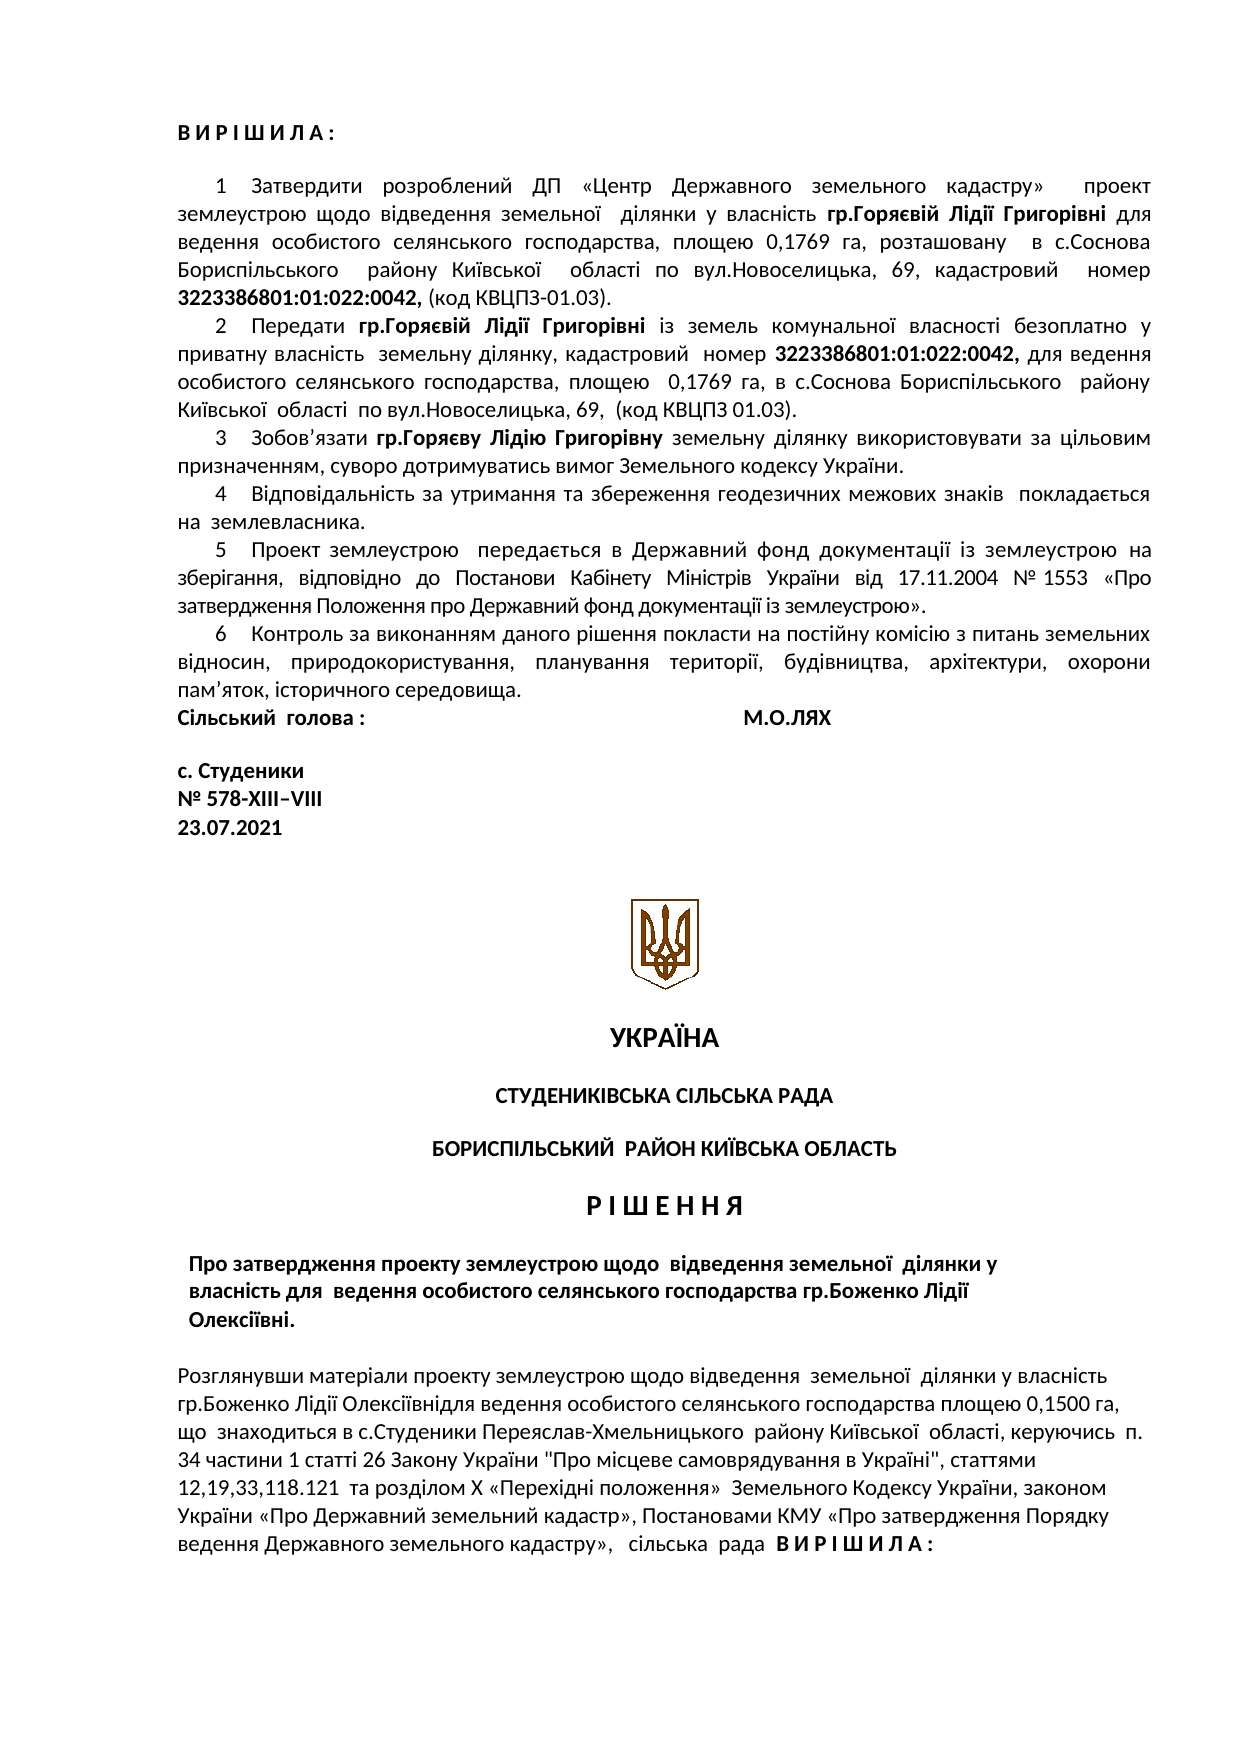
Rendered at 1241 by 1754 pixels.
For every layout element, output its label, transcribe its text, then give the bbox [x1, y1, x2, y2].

text № 578-ХІІІ–VІІІ [177, 784, 1152, 813]
list Контроль за виконанням даного рішення покласти на постійну комісію з питань земельних відносин, природокористування, планування території, будівництва, архітектури, охорони пам’яток, історичного середовища. [177, 619, 1152, 703]
text УКРАЇНА [177, 1019, 1152, 1055]
list Проект землеустрою передається в Державний фонд документації із землеустрою на зберігання, відповідно до Постанови Кабінету Міністрів України від 17.11.2004 № 1553 «Про затвердження Положення про Державний фонд документації із землеустрою». [177, 535, 1152, 619]
text Р І Ш Е Н Н Я [177, 1187, 1152, 1222]
picture [624, 893, 705, 994]
text Розглянувши матеріали проекту землеустрою щодо відведення земельної ділянки у власність гр.Боженко Лідії Олексіївнідля ведення особистого селянського господарства площею 0,1500 га, що знаходиться в с.Студеники Переяслав-Хмельницького району Київської області, керуючись п. 34 частини 1 статті 26 Закону України "Про місцеве самоврядування в Україні", статтями 12,19,33,118.121 та розділом Х «Перехідні положення» Земельного Кодексу України, законом України «Про Державний земельний кадастр», Постановами КМУ «Про затвердження Порядку ведення Державного земельного кадастру», сільська рада В И Р І Ш И Л А : [177, 1361, 1152, 1557]
list Зобов’язати гр.Горяєву Лідію Григорівну земельну ділянку використовувати за цільовим призначенням, суворо дотримуватись вимог Земельного кодексу України. [177, 423, 1152, 479]
text В И Р І Ш И Л А : [177, 118, 1152, 146]
text 23.07.2021 [177, 813, 1152, 841]
text СТУДЕНИКІВСЬКА СІЛЬСЬКА РАДА [177, 1081, 1152, 1109]
text Сільський голова : М.О.ЛЯХ [177, 703, 1152, 732]
list Передати гр.Горяєвій Лідії Григорівні із земель комунальної власності безоплатно у приватну власність земельну ділянку, кадастровий номер 3223386801:01:022:0042, для ведення особистого селянського господарства, площею 0,1769 га, в с.Соснова Бориспільського району Київської області по вул.Новоселицька, 69, (код КВЦПЗ 01.03). [177, 311, 1152, 423]
text с. Студеники [177, 757, 1152, 784]
text БОРИСПІЛЬСЬКИЙ РАЙОН КИЇВСЬКА ОБЛАСТЬ [177, 1134, 1152, 1162]
list Відповідальність за утримання та збереження геодезичних межових знаків покладається на землевласника. [177, 479, 1152, 535]
list Затвердити розроблений ДП «Центр Державного земельного кадастру» проект землеустрою щодо відведення земельної ділянки у власність гр.Горяєвій Лідії Григорівні для ведення особистого селянського господарства, площею 0,1769 га, розташовану в с.Соснова Бориспільського району Київської області по вул.Новоселицька, 69, кадастровий номер 3223386801:01:022:0042, (код КВЦПЗ-01.03). [177, 171, 1152, 311]
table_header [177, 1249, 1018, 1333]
